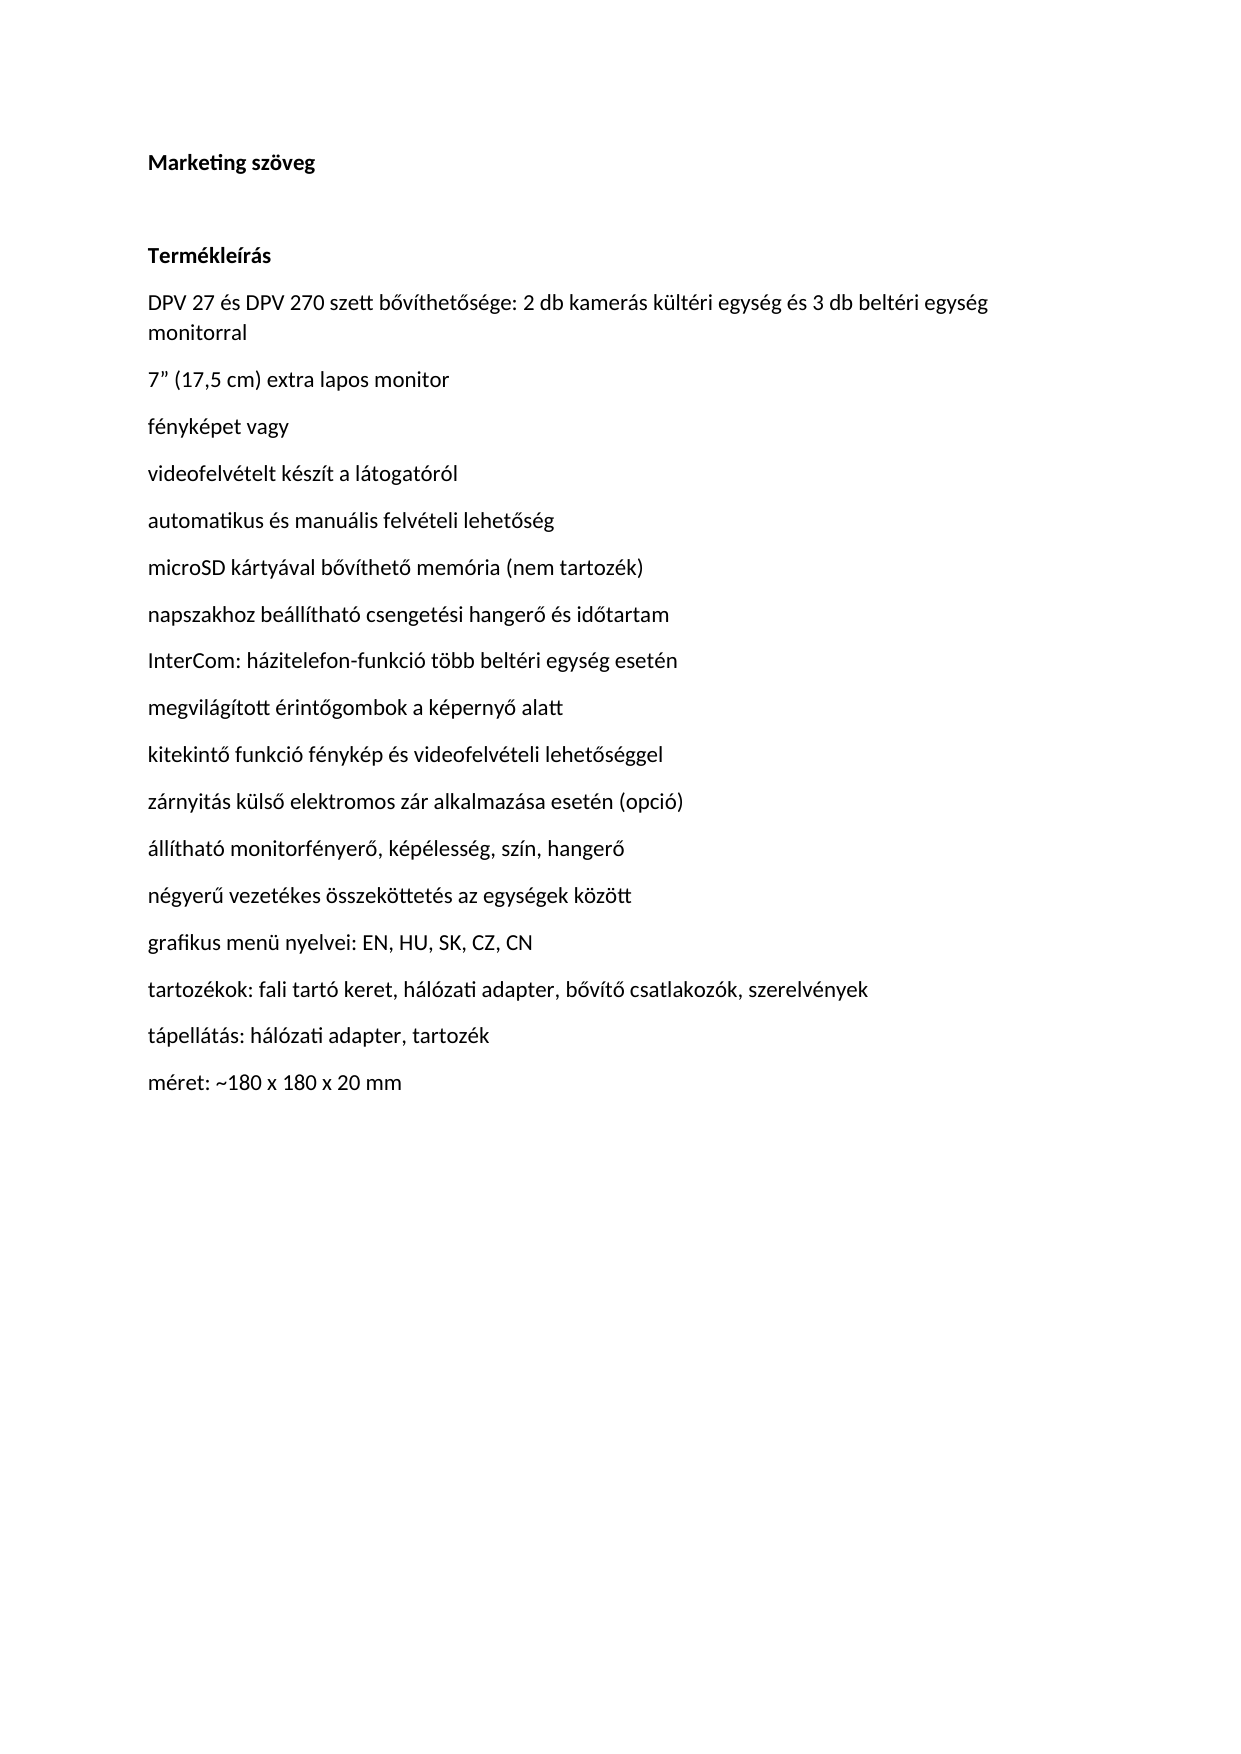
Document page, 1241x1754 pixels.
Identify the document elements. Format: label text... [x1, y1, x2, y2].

text állítható monitorfényerő, képélesség, szín, hangerő [148, 834, 1093, 862]
text 7” (17,5 cm) extra lapos monitor [148, 365, 1093, 393]
text microSD kártyával bővíthető memória (nem tartozék) [148, 553, 1093, 581]
text DPV 27 és DPV 270 szett bővíthetősége: 2 db kamerás kültéri egység és 3 db beltéri egység monitorral [148, 288, 1093, 346]
text kitekintő funkció fénykép és videofelvételi lehetőséggel [148, 740, 1093, 768]
text zárnyitás külső elektromos zár alkalmazása esetén (opció) [148, 787, 1093, 815]
text InterCom: házitelefon-funkció több beltéri egység esetén [148, 647, 1093, 674]
text automatikus és manuális felvételi lehetőség [148, 506, 1093, 534]
text négyerű vezetékes összeköttetés az egységek között [148, 881, 1093, 909]
text Termékleírás [148, 241, 1093, 269]
text tápellátás: hálózati adapter, tartozék [148, 1022, 1093, 1049]
text tartozékok: fali tartó keret, hálózati adapter, bővítő csatlakozók, szerelvények [148, 975, 1093, 1003]
text Marketing szöveg [148, 148, 1093, 176]
text fényképet vagy [148, 412, 1093, 440]
text megvilágított érintőgombok a képernyő alatt [148, 693, 1093, 721]
text napszakhoz beállítható csengetési hangerő és időtartam [148, 600, 1093, 628]
text grafikus menü nyelvei: EN, HU, SK, CZ, CN [148, 928, 1093, 956]
text méret: ~180 x 180 x 20 mm [148, 1068, 1093, 1096]
text videofelvételt készít a látogatóról [148, 459, 1093, 487]
